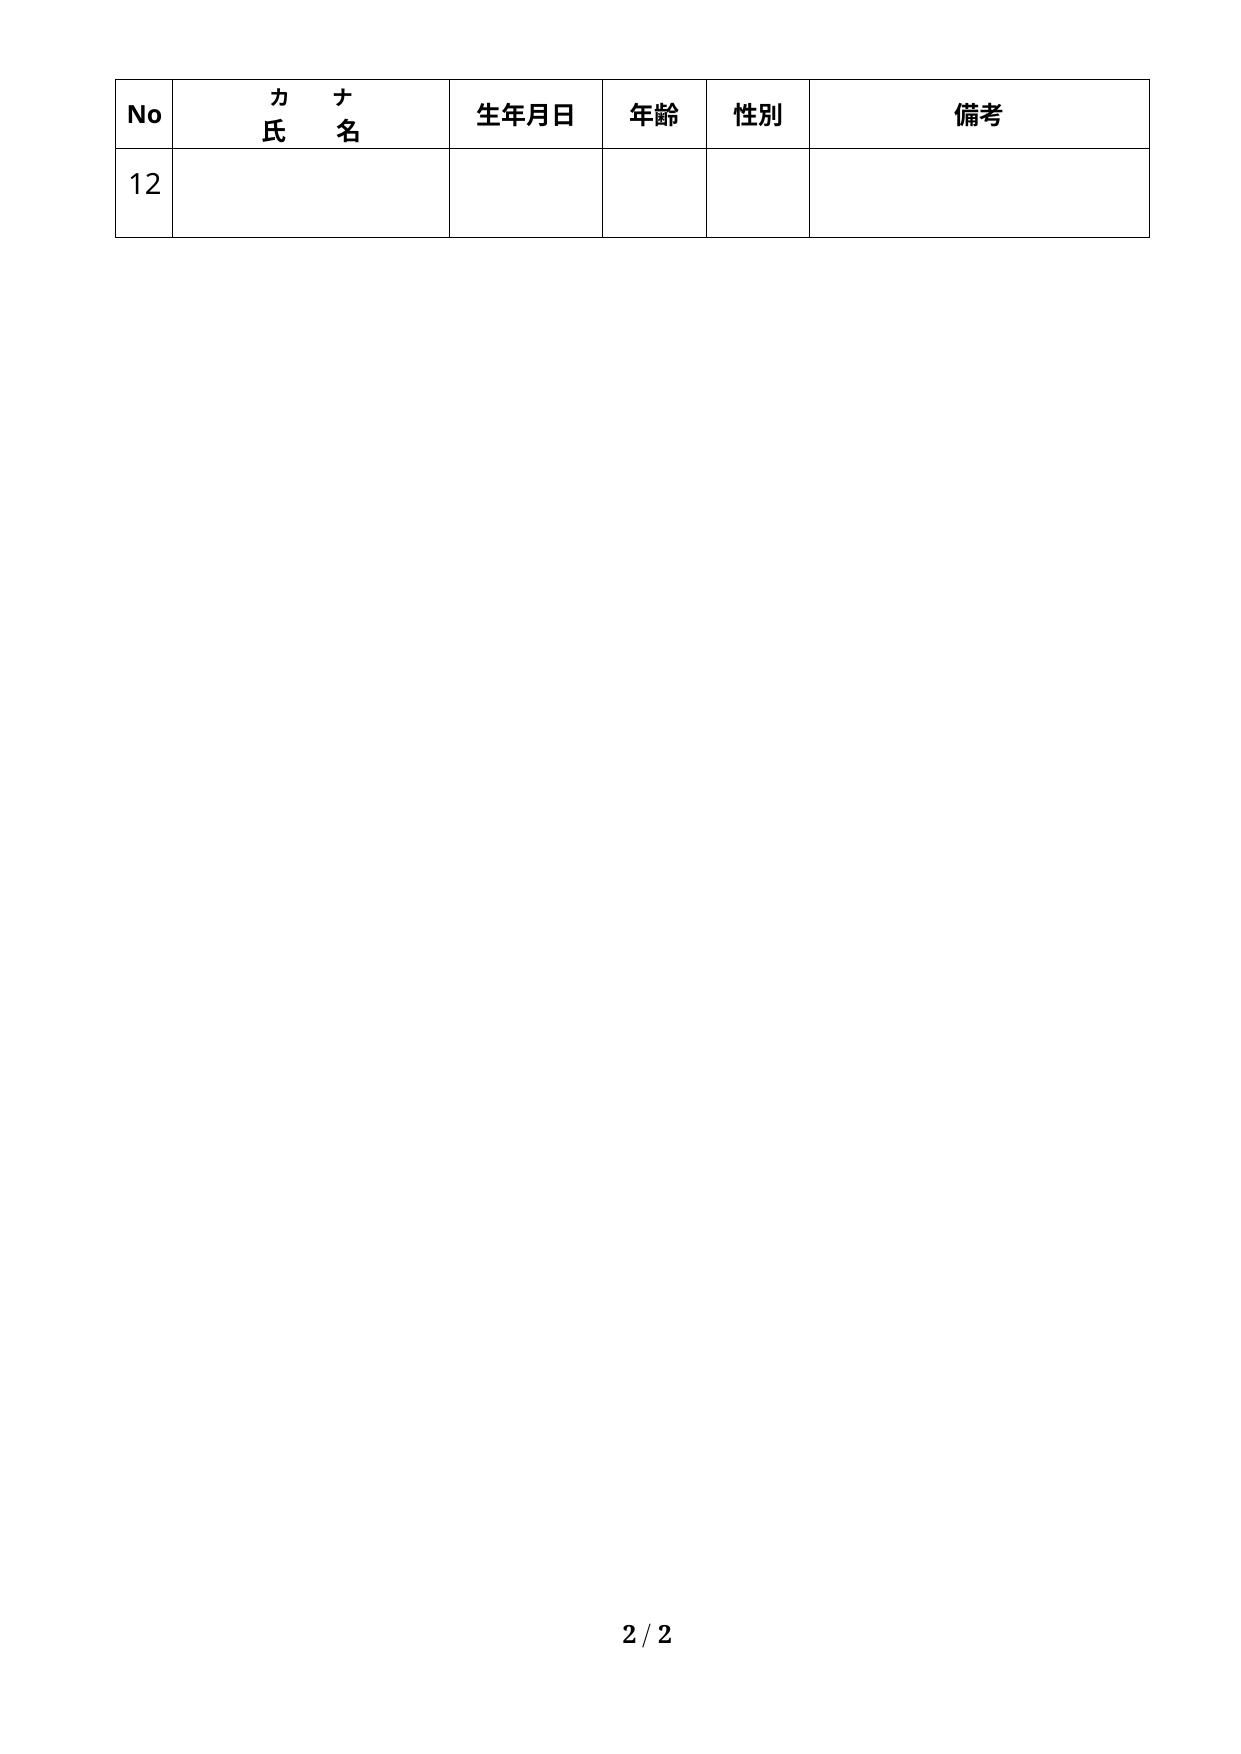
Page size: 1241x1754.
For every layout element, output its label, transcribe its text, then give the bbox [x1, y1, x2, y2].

table_header 性別 [707, 80, 809, 148]
table_header 生年月日 [450, 80, 602, 148]
table_cell [707, 149, 809, 237]
table_cell [810, 149, 1149, 237]
table_header No [116, 80, 172, 148]
table_cell 12. [116, 149, 172, 237]
table_header カ ナ 氏 名 [173, 80, 449, 148]
table_cell [603, 149, 706, 237]
table_header 備考 [810, 80, 1149, 148]
table_cell [450, 149, 602, 237]
table_cell [173, 149, 449, 237]
table_header 年齢 [603, 80, 706, 148]
